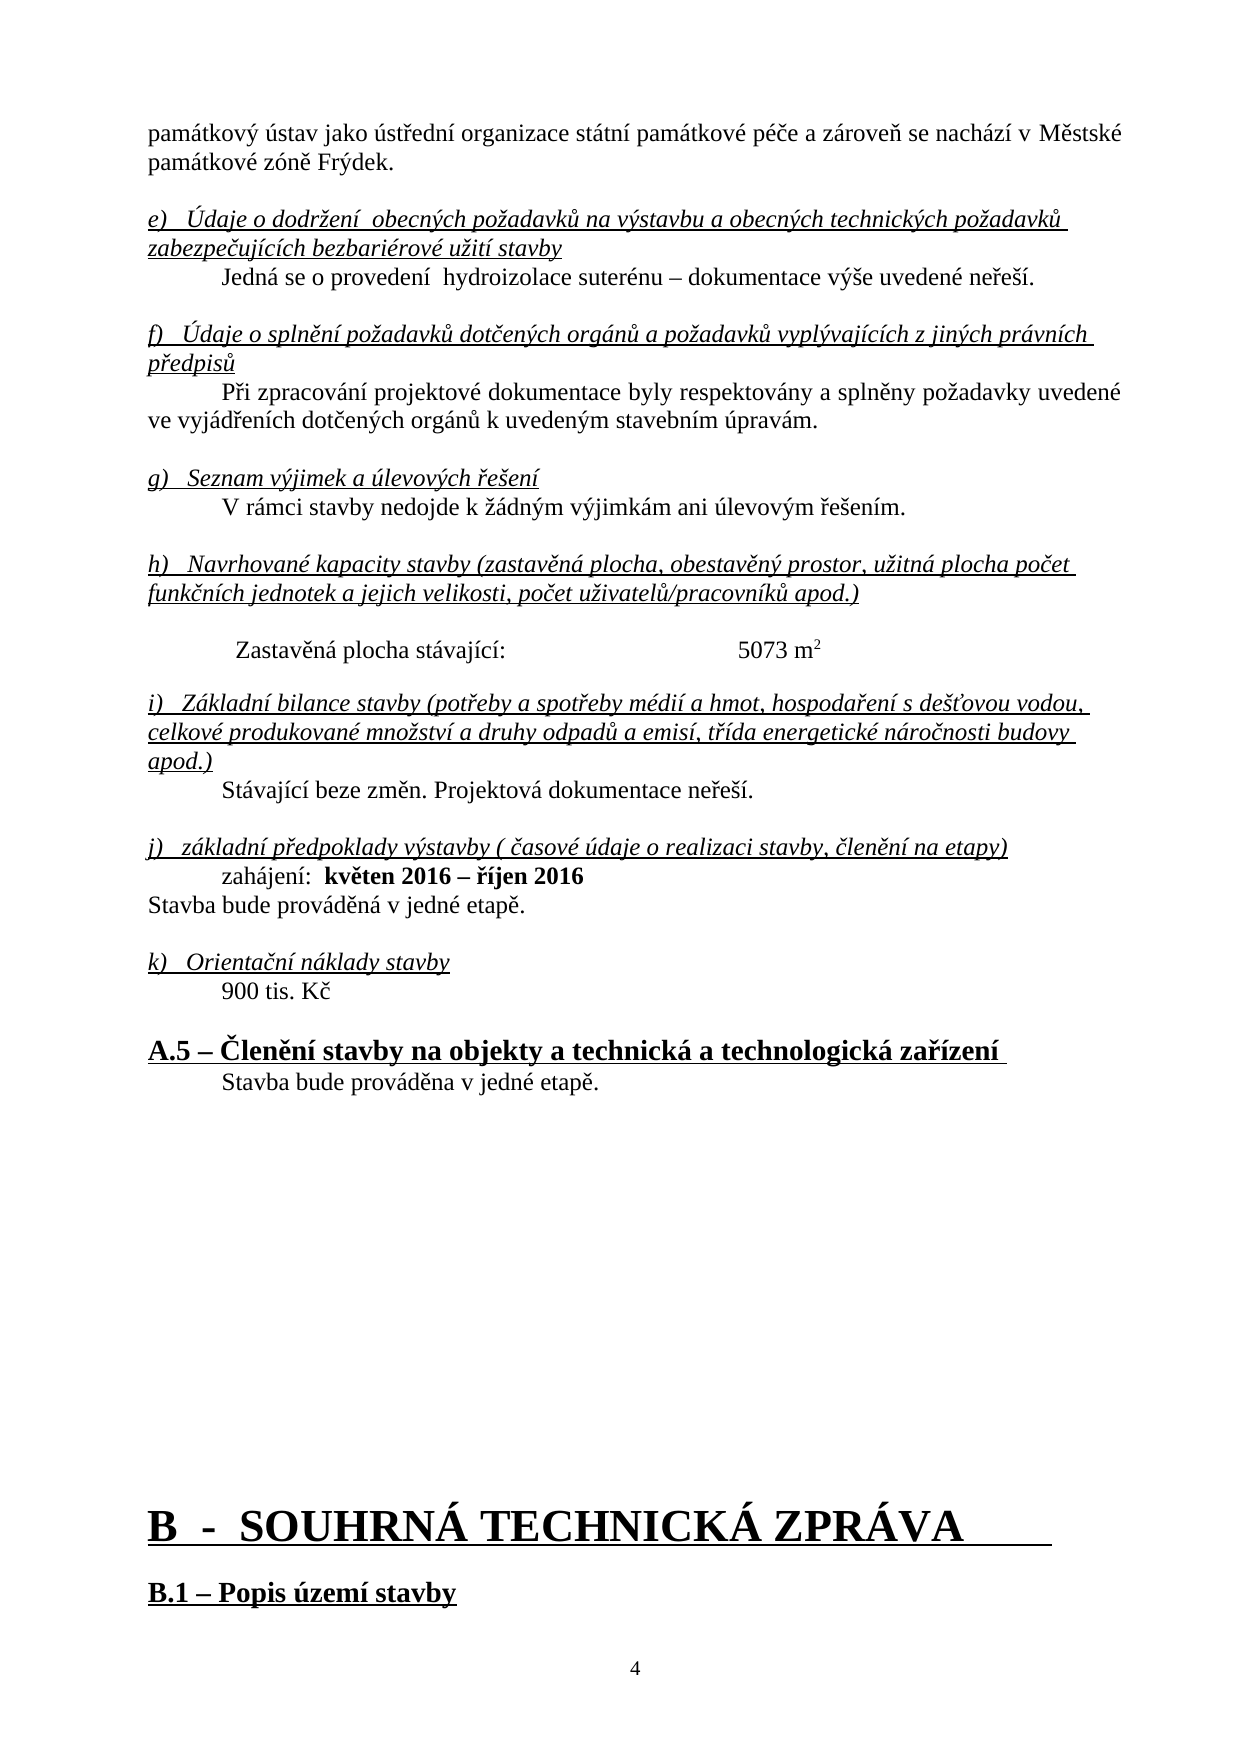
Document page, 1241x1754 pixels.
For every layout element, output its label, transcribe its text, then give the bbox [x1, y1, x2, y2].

text V rámci stavby nedojde k žádným výjimkám ani úlevovým řešením. [148, 492, 1122, 521]
text A.5 – Členění stavby na objekty a technická a technologická zařízení [148, 1033, 1122, 1067]
text i) Základní bilance stavby (potřeby a spotřeby médií a hmot, hospodaření s dešťovou vodou, celkové produkované množství a druhy odpadů a emisí, třída energetické náročnosti budovy apod.) [148, 688, 1122, 775]
text f) Údaje o splnění požadavků dotčených orgánů a požadavků vyplývajících z jiných právních předpisů [148, 319, 1122, 377]
text Stavba bude prováděna v jedné etapě. [148, 1067, 1122, 1096]
text h) Navrhované kapacity stavby (zastavěná plocha, obestavěný prostor, užitná plocha počet funkčních jednotek a jejich velikosti, počet uživatelů/pracovníků apod.) [148, 549, 1122, 607]
text e) Údaje o dodržení obecných požadavků na výstavbu a obecných technických požadavků zabezpečujících bezbariérové užití stavby [148, 204, 1122, 262]
text k) Orientační náklady stavby [148, 947, 1122, 976]
text Zastavěná plocha stávající: 5073 m2 [148, 636, 1122, 664]
text B.1 – Popis území stavby [148, 1575, 1122, 1608]
text Stávající beze změn. Projektová dokumentace neřeší. [148, 775, 1122, 803]
text 900 tis. Kč [148, 976, 1122, 1005]
text g) Seznam výjimek a úlevových řešení [148, 463, 1122, 492]
text B - SOUHRNÁ TECHNICKÁ ZPRÁVA [148, 1498, 1122, 1551]
text Při zpracování projektové dokumentace byly respektovány a splněny požadavky uvedené ve vyjádřeních dotčených orgánů k uvedeným stavebním úpravám. [148, 377, 1122, 434]
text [148, 118, 1122, 176]
text Jedná se o provedení hydroizolace suterénu – dokumentace výše uvedené neřeší. [148, 262, 1122, 291]
text Stavba bude prováděná v jedné etapě. [148, 890, 1122, 918]
text zahájení: květen 2016 – říjen 2016 [148, 861, 1122, 890]
text j) základní předpoklady výstavby ( časové údaje o realizaci stavby, členění na etapy) [148, 832, 1122, 861]
